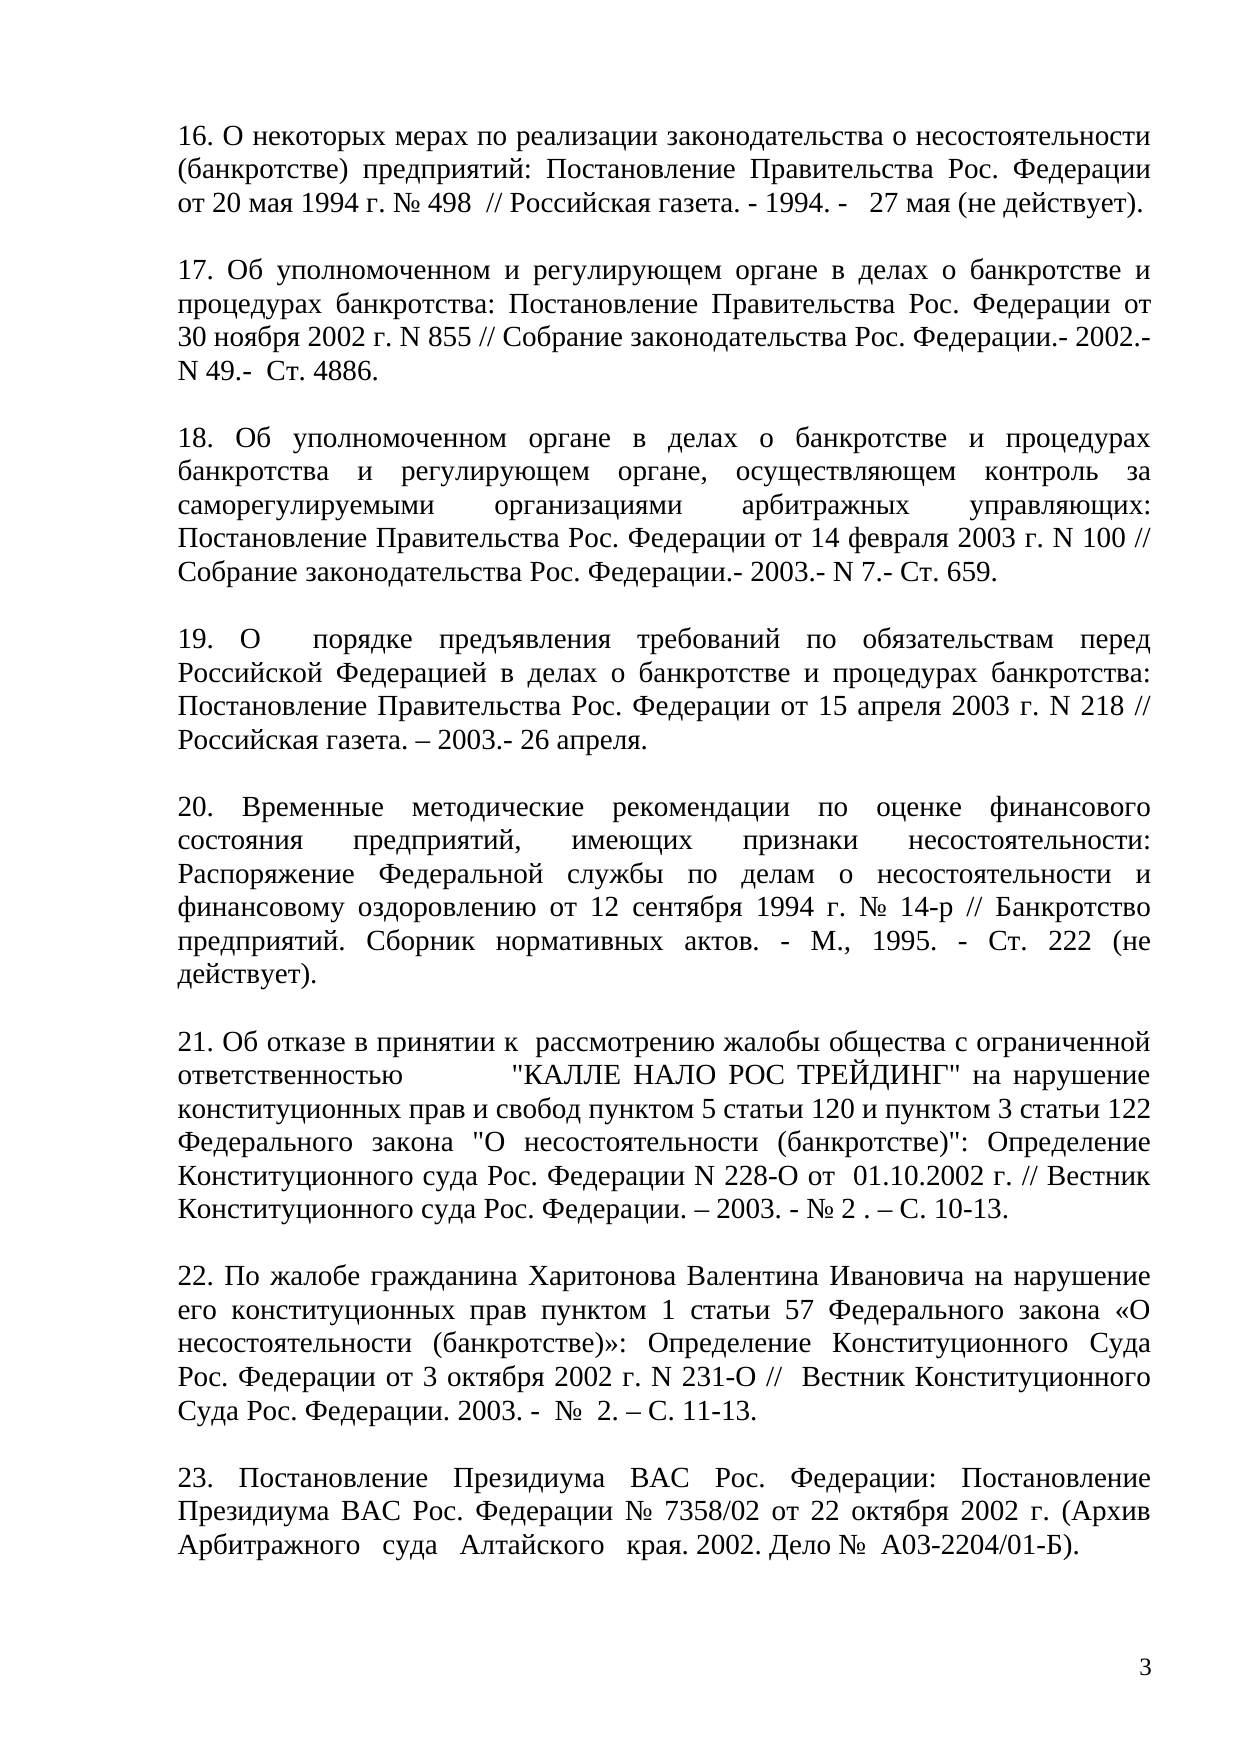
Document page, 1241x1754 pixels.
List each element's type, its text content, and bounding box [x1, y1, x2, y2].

text 19. О порядке предъявления требований по обязательствам перед Российской Федерацией в делах о банкротстве и процедурах банкротства: Постановление Правительства Рос. Федерации от 15 апреля 2003 г. N 218 // Российская газета. – 2003.- 26 апреля. [177, 621, 1152, 755]
text 22. По жалобе гражданина Харитонова Валентина Ивановича на нарушение его конституционных прав пунктом 1 статьи 57 Федерального закона «О несостоятельности (банкротстве)»: Определение Конституционного Суда Рос. Федерации от 3 октября 2002 г. N 231-О // Вестник Конституционного Суда Рос. Федерации. 2003. - № 2. – С. 11-13. [177, 1258, 1152, 1426]
text 16. О некоторых мерах по реализации законодательства о несостоятельности (банкротстве) предприятий: Постановление Правительства Рос. Федерации от 20 мая 1994 г. № 498 // Российская газета. - 1994. - 27 мая (не действует). [177, 118, 1152, 219]
text 17. Об уполномоченном и регулирующем органе в делах о банкротстве и процедурах банкротства: Постановление Правительства Рос. Федерации от 30 ноября 2002 г. N 855 // Собрание законодательства Рос. Федерации.- 2002.- N 49.- Ст. 4886. [177, 252, 1152, 386]
text 18. Об уполномоченном органе в делах о банкротстве и процедурах банкротства и регулирующем органе, осуществляющем контроль за саморегулируемыми организациями арбитражных управляющих: Постановление Правительства Рос. Федерации от 14 февраля 2003 г. N 100 // Собрание законодательства Рос. Федерации.- 2003.- N 7.- Ст. 659. [177, 420, 1152, 588]
text 23. Постановление Президиума ВАС Рос. Федерации: Постановление Президиума ВАС Рос. Федерации № 7358/02 от 22 октября 2002 г. (Архив Арбитражного суда Алтайского края. 2002. Дело № А03-2204/01-Б). [177, 1460, 1152, 1560]
text 20. Временные методические рекомендации по оценке финансового состояния предприятий, имеющих признаки несостоятельности: Распоряжение Федеральной службы по делам о несостоятельности и финансовому оздоровлению от 12 сентября 1994 г. № 14-р // Банкротство предприятий. Сборник нормативных актов. - М., 1995. - Ст. 222 (не действует). [177, 789, 1152, 990]
text 21. Об отказе в принятии к рассмотрению жалобы общества с ограниченной ответственностью "КАЛЛЕ НАЛО РОС ТРЕЙДИНГ" на нарушение конституционных прав и свобод пунктом 5 статьи 120 и пунктом 3 статьи 122 Федерального закона "О несостоятельности (банкротстве)": Определение Конституционного суда Рос. Федерации N 228-О от 01.10.2002 г. // Вестник Конституционного суда Рос. Федерации. – 2003. - № 2 . – С. 10-13. [177, 1024, 1152, 1225]
